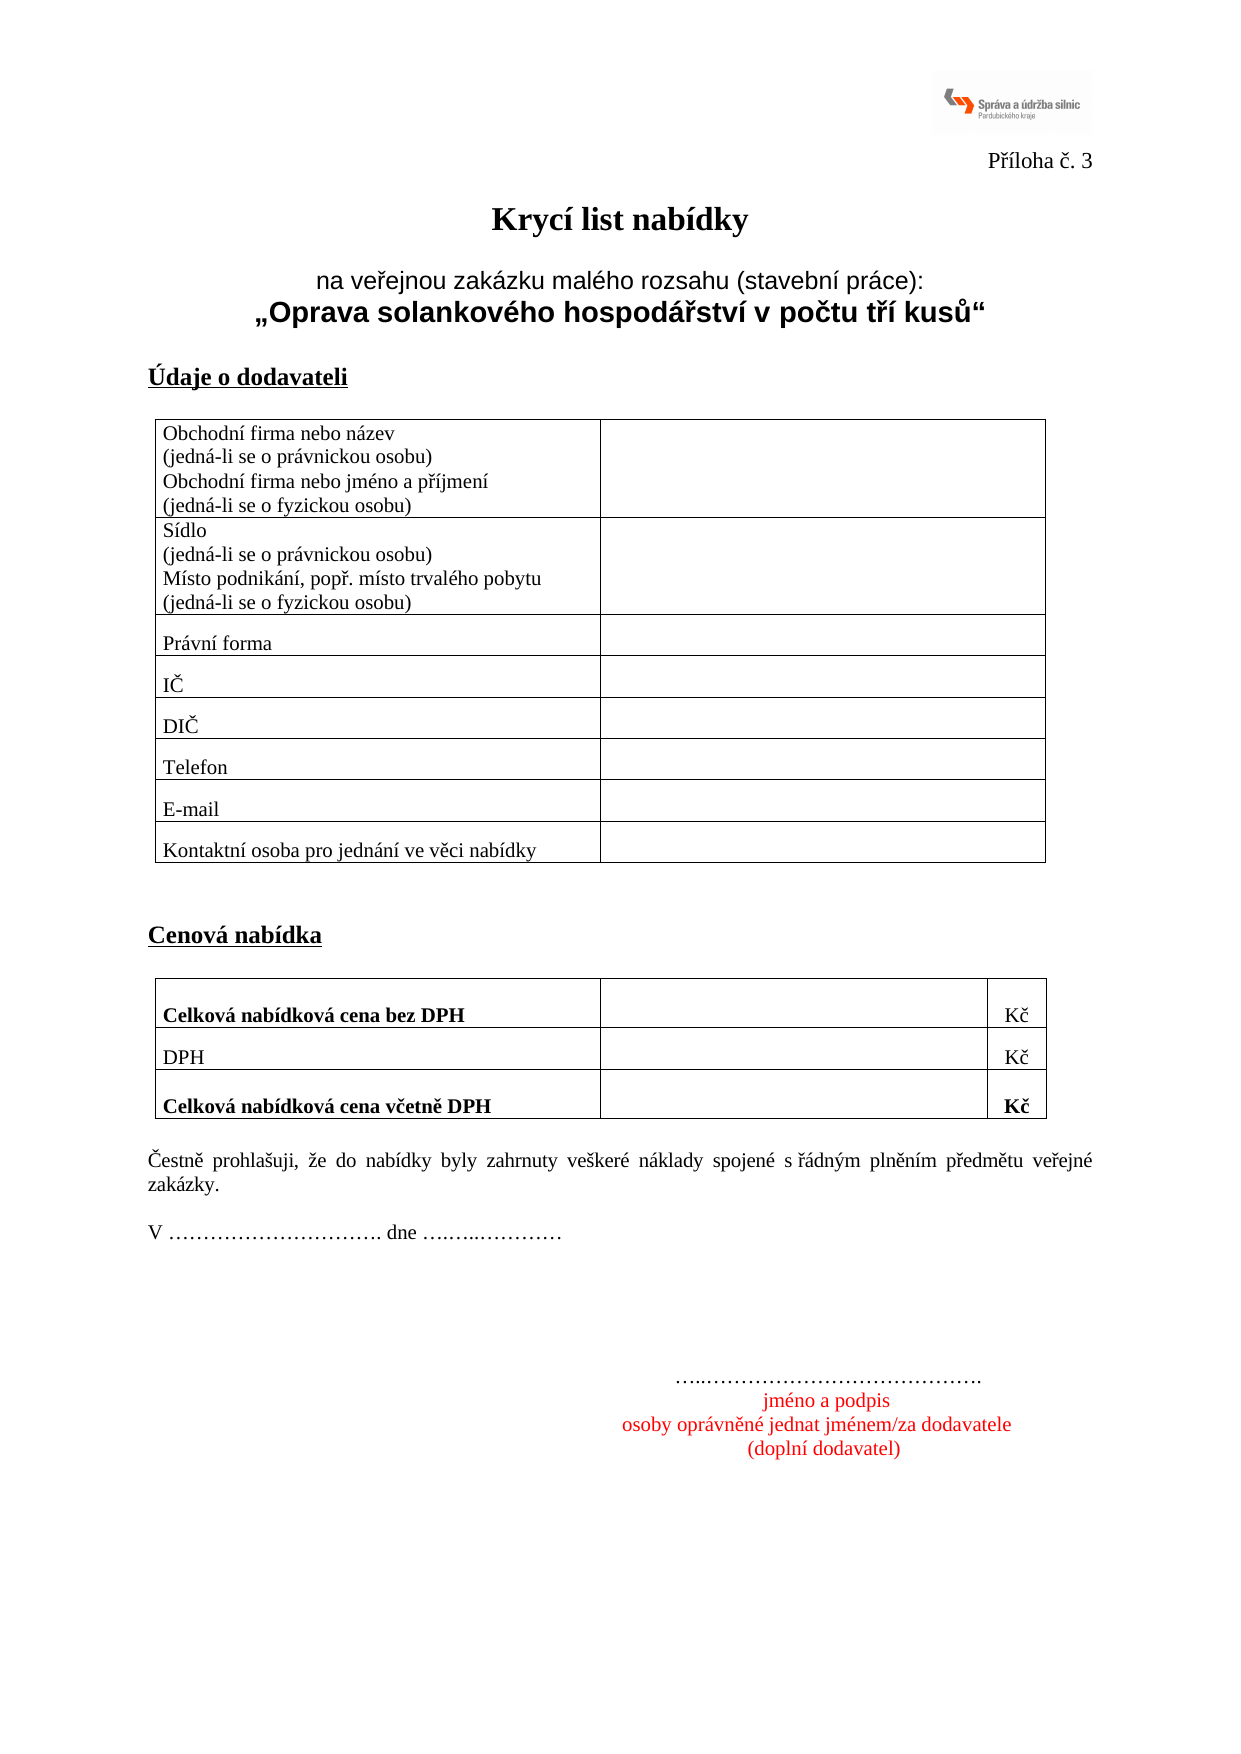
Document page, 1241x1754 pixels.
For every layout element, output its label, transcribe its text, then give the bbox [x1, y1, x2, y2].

text …..…………………………………. [664, 1364, 1093, 1388]
table_header Kč [988, 979, 1046, 1027]
table_cell [601, 615, 1045, 655]
table_cell Kč [988, 1028, 1046, 1069]
subtitle Cenová nabídka [148, 921, 1093, 949]
table_cell [601, 739, 1045, 779]
table_cell DPH [156, 1028, 600, 1069]
table_cell DIČ [156, 698, 600, 738]
table_cell [601, 656, 1045, 697]
subtitle Údaje o dodavateli [148, 362, 1093, 391]
text osoby oprávněné jednat jménem/za dodavatele [148, 1412, 1093, 1436]
text jméno a podpis [590, 1388, 1093, 1412]
table_cell [601, 822, 1045, 862]
table_header Obchodní firma nebo název (jedná-li se o právnickou osobu) Obchodní firma nebo jméno a příjmení (jedná-li se o fyzickou osobu) [156, 420, 600, 517]
picture [931, 70, 1093, 135]
text Čestně prohlašuji, že do nabídky byly zahrnuty veškeré náklady spojené s řádným plněním předmětu veřejné zakázky. [148, 1148, 1093, 1196]
table_cell Telefon [156, 739, 600, 779]
text Krycí list nabídky [148, 199, 1093, 237]
subtitle „Oprava solankového hospodářství v počtu tří kusů“ [148, 295, 1093, 328]
table_cell E-mail [156, 780, 600, 821]
text na veřejnou zakázku malého rozsahu (stavební práce): [148, 266, 1093, 295]
table_header Celková nabídková cena bez DPH [156, 979, 600, 1027]
table_header [601, 420, 1045, 517]
table_cell Kontaktní osoba pro jednání ve věci nabídky [156, 822, 600, 862]
table_cell [601, 1070, 987, 1118]
table_cell IČ [156, 656, 600, 697]
table_header [601, 979, 987, 1027]
table_cell [601, 518, 1045, 614]
text (doplní dodavatel) [590, 1436, 1093, 1460]
text V …………………………. dne ….…..………… [148, 1220, 1093, 1244]
text Příloha č. 3 [148, 148, 1093, 174]
table_cell [601, 698, 1045, 738]
table_cell [601, 1028, 987, 1069]
table_cell Sídlo (jedná-li se o právnickou osobu) Místo podnikání, popř. místo trvalého pobytu (jedná-li se o fyzickou osobu) [156, 518, 600, 614]
table_cell Kč [988, 1070, 1046, 1118]
table_cell Právní forma [156, 615, 600, 655]
table_cell [601, 780, 1045, 821]
table_cell Celková nabídková cena včetně DPH [156, 1070, 600, 1118]
